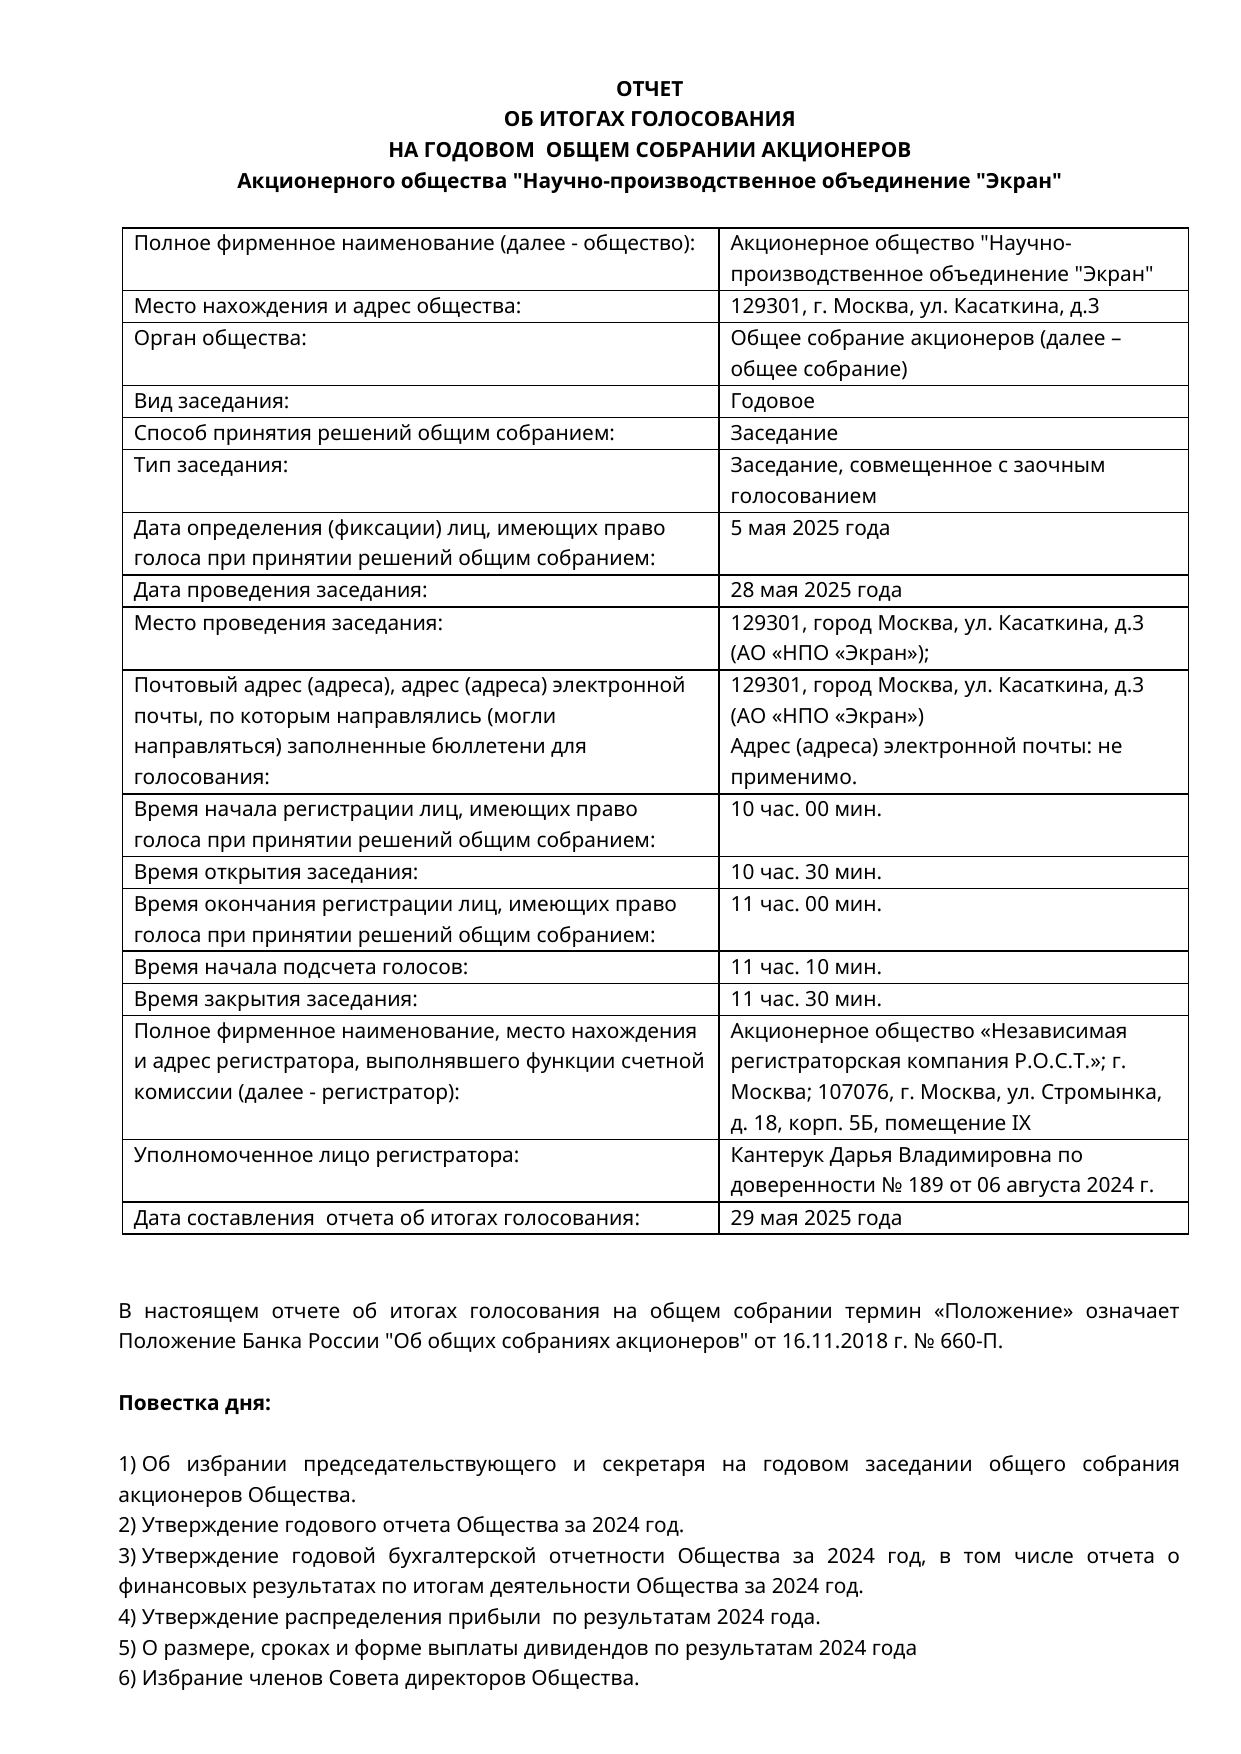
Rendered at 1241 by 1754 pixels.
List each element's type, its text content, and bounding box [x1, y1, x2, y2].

table_cell Кантерук Дарья Владимировна по доверенности № 189 от 06 августа 2024 г. [720, 1140, 1188, 1201]
table_cell 11 час. 10 мин. [720, 952, 1188, 982]
table_cell Полное фирменное наименование, место нахождения и адрес регистратора, выполнявшего функции счетной комиссии (далее - регистратор): [123, 1016, 718, 1138]
text НА ГОДОВОМ ОБЩЕМ СОБРАНИИ АКЦИОНЕРОВ [118, 135, 1181, 163]
table_cell Тип заседания: [123, 450, 718, 511]
table_cell Годовое [720, 386, 1188, 417]
table_cell Заседание, совмещенное с заочным голосованием [720, 450, 1188, 511]
table_cell Орган общества: [123, 323, 718, 384]
table_cell Дата составления отчета об итогах голосования: [123, 1203, 718, 1233]
table_cell 11 час. 00 мин. [720, 889, 1188, 950]
table_cell Дата проведения заседания: [123, 576, 718, 606]
table_header Акционерное общество "Научно-производственное объединение "Экран" [720, 229, 1188, 290]
table_cell 10 час. 00 мин. [720, 795, 1188, 856]
table_cell 10 час. 30 мин. [720, 857, 1188, 888]
text ОТЧЕТ [118, 74, 1181, 102]
table_cell 129301, г. Москва, ул. Касаткина, д.3 [720, 291, 1188, 322]
table_cell 29 мая 2025 года [720, 1203, 1188, 1233]
table_cell 129301, город Москва, ул. Касаткина, д.3 (АО «НПО «Экран») Адрес (адреса) электронной почты: не применимо. [720, 671, 1188, 793]
table_cell Акционерное общество «Независимая регистраторская компания Р.О.С.Т.»; г. Москва; 107076, г. Москва, ул. Стромынка, д. 18, корп. 5Б, помещение IX [720, 1016, 1188, 1138]
text 2) Утверждение годового отчета Общества за 2024 год. [118, 1510, 1181, 1539]
table_cell Уполномоченное лицо регистратора: [123, 1140, 718, 1201]
text 1) Об избрании председательствующего и секретаря на годовом заседании общего собрания акционеров Общества. [118, 1449, 1181, 1508]
table_cell 28 мая 2025 года [720, 576, 1188, 606]
table_cell Время начала регистрации лиц, имеющих право голоса при принятии решений общим собранием: [123, 795, 718, 856]
text В настоящем отчете об итогах голосования на общем собрании термин «Положение» означает Положение Банка России "Об общих собраниях акционеров" от 16.11.2018 г. № 660-П. [118, 1296, 1181, 1355]
table_cell Заседание [720, 418, 1188, 449]
table_cell Вид заседания: [123, 386, 718, 417]
text 3) Утверждение годовой бухгалтерской отчетности Общества за 2024 год, в том числе отчета о финансовых результатах по итогам деятельности Общества за 2024 год. [118, 1541, 1181, 1600]
table_cell Время начала подсчета голосов: [123, 952, 718, 982]
table_cell Время окончания регистрации лиц, имеющих право голоса при принятии решений общим собранием: [123, 889, 718, 950]
table_cell Место проведения заседания: [123, 608, 718, 669]
text 6) Избрание членов Совета директоров Общества. [118, 1663, 1181, 1692]
table_cell 129301, город Москва, ул. Касаткина, д.3 (АО «НПО «Экран»); [720, 608, 1188, 669]
table_cell Почтовый адрес (адреса), адрес (адреса) электронной почты, по которым направлялись (могли направляться) заполненные бюллетени для голосования: [123, 671, 718, 793]
table_cell Способ принятия решений общим собранием: [123, 418, 718, 449]
text Акционерного общества "Научно-производственное объединение "Экран" [118, 166, 1181, 194]
table_cell Время открытия заседания: [123, 857, 718, 888]
table_cell Время закрытия заседания: [123, 984, 718, 1014]
table_cell Дата определения (фиксации) лиц, имеющих право голоса при принятии решений общим собранием: [123, 513, 718, 574]
table_cell 11 час. 30 мин. [720, 984, 1188, 1014]
text 5) О размере, сроках и форме выплаты дивидендов по результатам 2024 года [118, 1633, 1181, 1661]
table_header Полное фирменное наименование (далее - общество): [123, 229, 718, 290]
text 4) Утверждение распределения прибыли по результатам 2024 года. [118, 1602, 1181, 1631]
text Повестка дня: [118, 1388, 1181, 1416]
table_cell Место нахождения и адрес общества: [123, 291, 718, 322]
text ОБ ИТОГАХ ГОЛОСОВАНИЯ [118, 104, 1181, 133]
table_cell 5 мая 2025 года [720, 513, 1188, 574]
table_cell Общее собрание акционеров (далее – общее собрание) [720, 323, 1188, 384]
